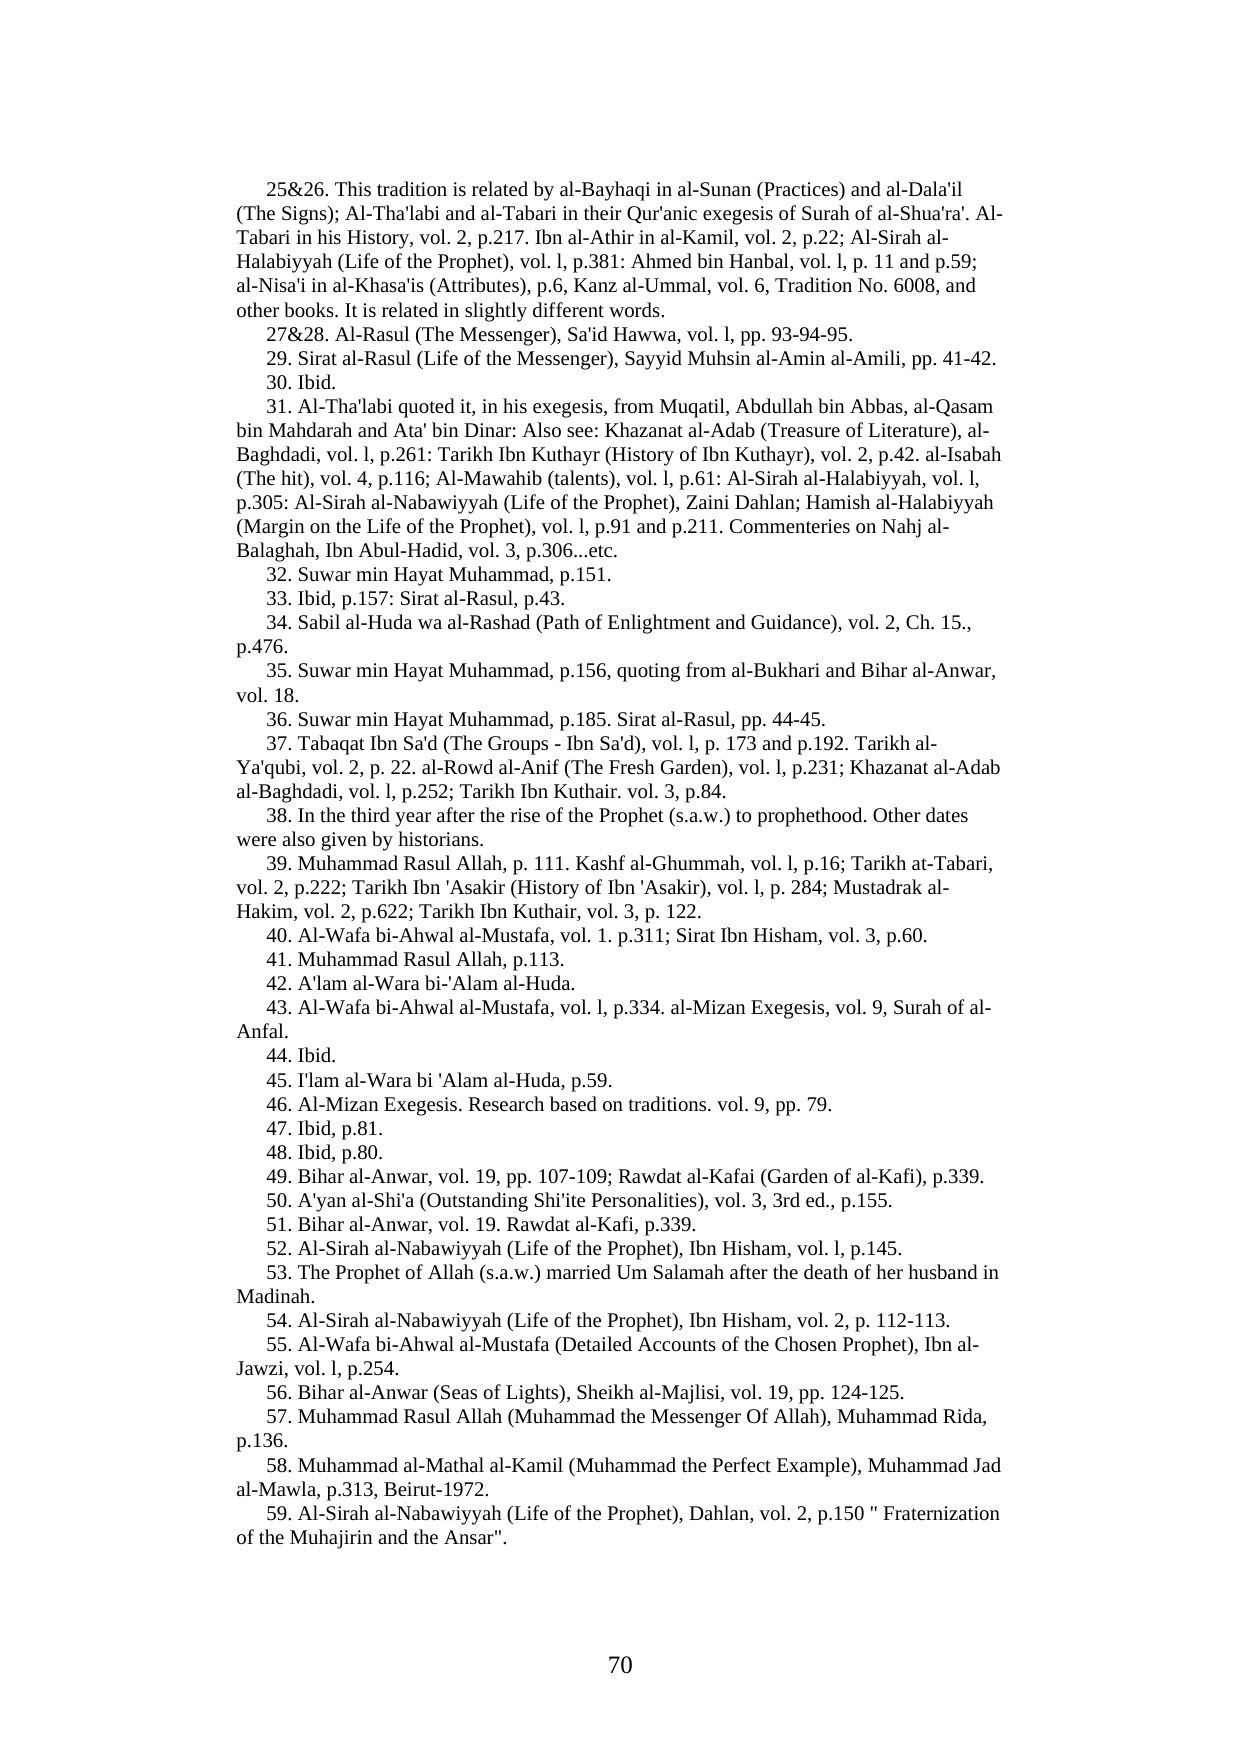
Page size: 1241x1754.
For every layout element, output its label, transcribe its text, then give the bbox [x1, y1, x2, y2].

text 52. Al-Sirah al-Nabawiyyah (Life of the Prophet), Ibn Hisham, vol. l, p.145. [236, 1236, 1004, 1260]
text 47. Ibid, p.81. [236, 1116, 1004, 1140]
text 56. Bihar al-Anwar (Seas of Lights), Sheikh al-Majlisi, vol. 19, pp. 124-125. [236, 1380, 1004, 1404]
text 41. Muhammad Rasul Allah, p.113. [236, 947, 1004, 971]
text 25&26. This tradition is related by al-Bayhaqi in al-Sunan (Practices) and al-Dala'il (The Signs); Al-Tha'labi and al-Tabari in their Qur'anic exegesis of Surah of al-Shua'ra'. Al-Tabari in his History, vol. 2, p.217. Ibn al-Athir in al-Kamil, vol. 2, p.22; Al-Sirah al-Halabiyyah (Life of the Prophet), vol. l, p.381: Ahmed bin Hanbal, vol. l, p. 11 and p.59; al-Nisa'i in al-Khasa'is (Attributes), p.6, Kanz al-Ummal, vol. 6, Tradition No. 6008, and other books. It is related in slightly different words. [236, 177, 1004, 322]
text 42. A'lam al-Wara bi-'Alam al-Huda. [236, 971, 1004, 995]
text 30. Ibid. [236, 370, 1004, 394]
text 55. Al-Wafa bi-Ahwal al-Mustafa (Detailed Accounts of the Chosen Prophet), Ibn al-Jawzi, vol. l, p.254. [236, 1332, 1004, 1380]
text 40. Al-Wafa bi-Ahwal al-Mustafa, vol. 1. p.311; Sirat Ibn Hisham, vol. 3, p.60. [236, 923, 1004, 947]
text 50. A'yan al-Shi'a (Outstanding Shi'ite Personalities), vol. 3, 3rd ed., p.155. [236, 1188, 1004, 1212]
text 58. Muhammad al-Mathal al-Kamil (Muhammad the Perfect Example), Muhammad Jad al-Mawla, p.313, Beirut-1972. [236, 1452, 1004, 1501]
text 46. Al-Mizan Exegesis. Research based on traditions. vol. 9, pp. 79. [236, 1092, 1004, 1116]
text 53. The Prophet of Allah (s.a.w.) married Um Salamah after the death of her husband in Madinah. [236, 1260, 1004, 1308]
text 44. Ibid. [236, 1043, 1004, 1067]
text 36. Suwar min Hayat Muhammad, p.185. Sirat al-Rasul, pp. 44-45. [236, 707, 1004, 731]
text 43. Al-Wafa bi-Ahwal al-Mustafa, vol. l, p.334. al-Mizan Exegesis, vol. 9, Surah of al-Anfal. [236, 995, 1004, 1043]
text 37. Tabaqat Ibn Sa'd (The Groups - Ibn Sa'd), vol. l, p. 173 and p.192. Tarikh al-Ya'qubi, vol. 2, p. 22. al-Rowd al-Anif (The Fresh Garden), vol. l, p.231; Khazanat al-Adab al-Baghdadi, vol. l, p.252; Tarikh Ibn Kuthair. vol. 3, p.84. [236, 731, 1004, 803]
text 31. Al-Tha'labi quoted it, in his exegesis, from Muqatil, Abdullah bin Abbas, al-Qasam bin Mahdarah and Ata' bin Dinar: Also see: Khazanat al-Adab (Treasure of Literature), al-Baghdadi, vol. l, p.261: Tarikh Ibn Kuthayr (History of Ibn Kuthayr), vol. 2, p.42. al-Isabah (The hit), vol. 4, p.116; Al-Mawahib (talents), vol. l, p.61: Al-Sirah al-Halabiyyah, vol. l, p.305: Al-Sirah al-Nabawiyyah (Life of the Prophet), Zaini Dahlan; Hamish al-Halabiyyah (Margin on the Life of the Prophet), vol. l, p.91 and p.211. Commenteries on Nahj al-Balaghah, Ibn Abul-Hadid, vol. 3, p.306...etc. [236, 394, 1004, 562]
text 49. Bihar al-Anwar, vol. 19, pp. 107-109; Rawdat al-Kafai (Garden of al-Kafi), p.339. [236, 1164, 1004, 1188]
text 48. Ibid, p.80. [236, 1140, 1004, 1164]
text 29. Sirat al-Rasul (Life of the Messenger), Sayyid Muhsin al-Amin al-Amili, pp. 41-42. [236, 346, 1004, 370]
text 35. Suwar min Hayat Muhammad, p.156, quoting from al-Bukhari and Bihar al-Anwar, vol. 18. [236, 658, 1004, 707]
text 59. Al-Sirah al-Nabawiyyah (Life of the Prophet), Dahlan, vol. 2, p.150 " Fraternization of the Muhajirin and the Ansar". [236, 1501, 1004, 1549]
text 34. Sabil al-Huda wa al-Rashad (Path of Enlightment and Guidance), vol. 2, Ch. 15., p.476. [236, 610, 1004, 658]
text 51. Bihar al-Anwar, vol. 19. Rawdat al-Kafi, p.339. [236, 1212, 1004, 1236]
text 32. Suwar min Hayat Muhammad, p.151. [236, 562, 1004, 586]
text 45. I'lam al-Wara bi 'Alam al-Huda, p.59. [236, 1067, 1004, 1092]
text 39. Muhammad Rasul Allah, p. 111. Kashf al-Ghummah, vol. l, p.16; Tarikh at-Tabari, vol. 2, p.222; Tarikh Ibn 'Asakir (History of Ibn 'Asakir), vol. l, p. 284; Mustadrak al-Hakim, vol. 2, p.622; Tarikh Ibn Kuthair, vol. 3, p. 122. [236, 851, 1004, 923]
text 54. Al-Sirah al-Nabawiyyah (Life of the Prophet), Ibn Hisham, vol. 2, p. 112-113. [236, 1308, 1004, 1332]
text 38. In the third year after the rise of the Prophet (s.a.w.) to prophethood. Other dates were also given by historians. [236, 803, 1004, 851]
text 57. Muhammad Rasul Allah (Muhammad the Messenger Of Allah), Muhammad Rida, p.136. [236, 1404, 1004, 1452]
text 27&28. Al-Rasul (The Messenger), Sa'id Hawwa, vol. l, pp. 93-94-95. [236, 322, 1004, 346]
text 33. Ibid, p.157: Sirat al-Rasul, p.43. [236, 586, 1004, 610]
